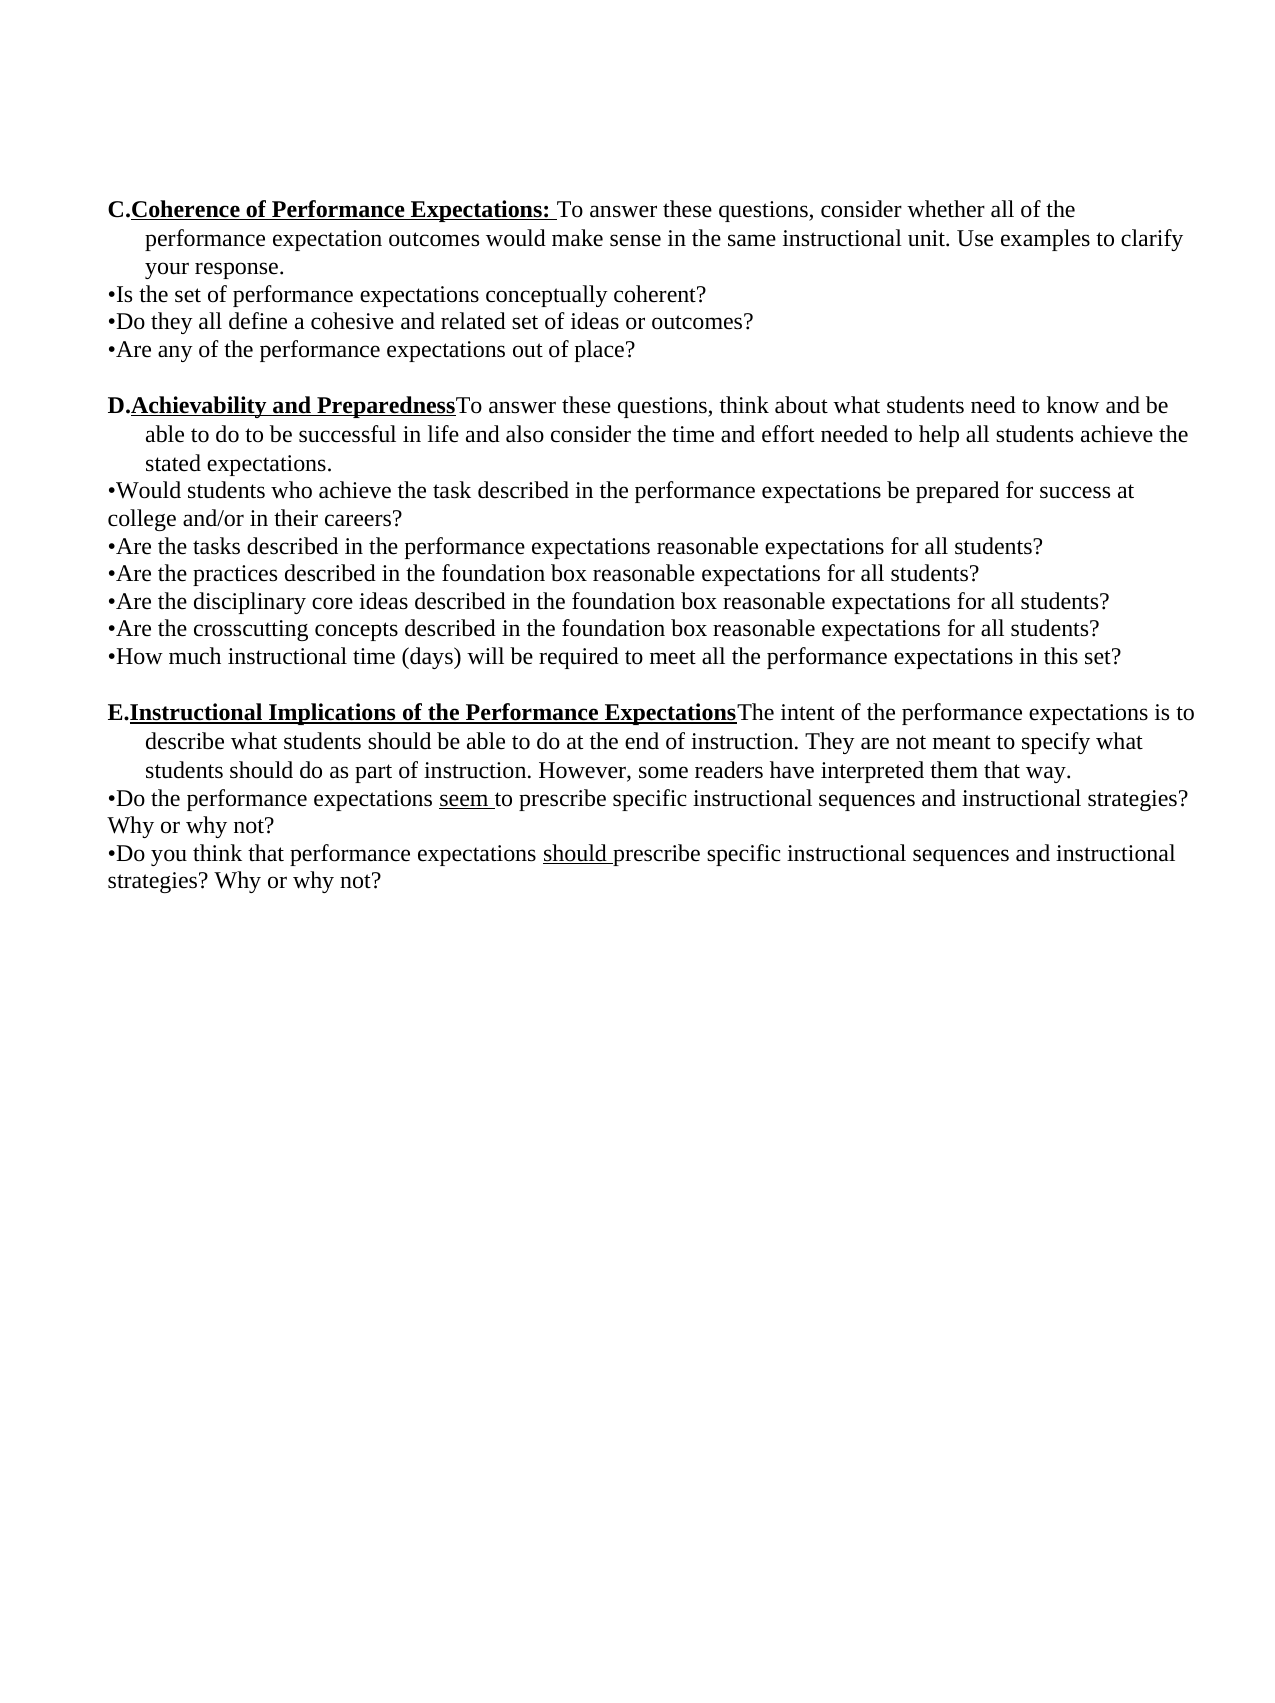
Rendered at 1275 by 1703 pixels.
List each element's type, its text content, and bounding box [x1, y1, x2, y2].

text •Do you think that performance expectations should prescribe specific instructional sequences and instructional strategies? Why or why not? [107, 839, 1195, 894]
text •Are the crosscutting concepts described in the foundation box reasonable expectations for all students? [107, 614, 1195, 642]
text •Are any of the performance expectations out of place? [107, 335, 1195, 363]
text •How much instructional time (days) will be required to meet all the performance expectations in this set? [107, 642, 1195, 670]
text •Do they all define a cohesive and related set of ideas or outcomes? [107, 307, 1195, 335]
text •Are the tasks described in the performance expectations reasonable expectations for all students? [107, 532, 1195, 559]
text •Are the disciplinary core ideas described in the foundation box reasonable expectations for all students? [107, 587, 1195, 614]
text •Is the set of performance expectations conceptually coherent? [107, 280, 1195, 307]
text C.Coherence of Performance Expectations: To answer these questions, consider whether all of the performance expectation outcomes would make sense in the same instructional unit. Use examples to clarify your response. [107, 194, 1195, 280]
text •Would students who achieve the task described in the performance expectations be prepared for success at college and/or in their careers? [107, 476, 1195, 532]
text •Are the practices described in the foundation box reasonable expectations for all students? [107, 559, 1195, 587]
text E.Instructional Implications of the Performance ExpectationsThe intent of the performance expectations is to describe what students should be able to do at the end of instruction. They are not meant to specify what students should do as part of instruction. However, some readers have interpreted them that way. [107, 697, 1195, 783]
text D.Achievability and PreparednessTo answer these questions, think about what students need to know and be able to do to be successful in life and also consider the time and effort needed to help all students achieve the stated expectations. [107, 390, 1195, 476]
text •Do the performance expectations seem to prescribe specific instructional sequences and instructional strategies? Why or why not? [107, 783, 1195, 839]
